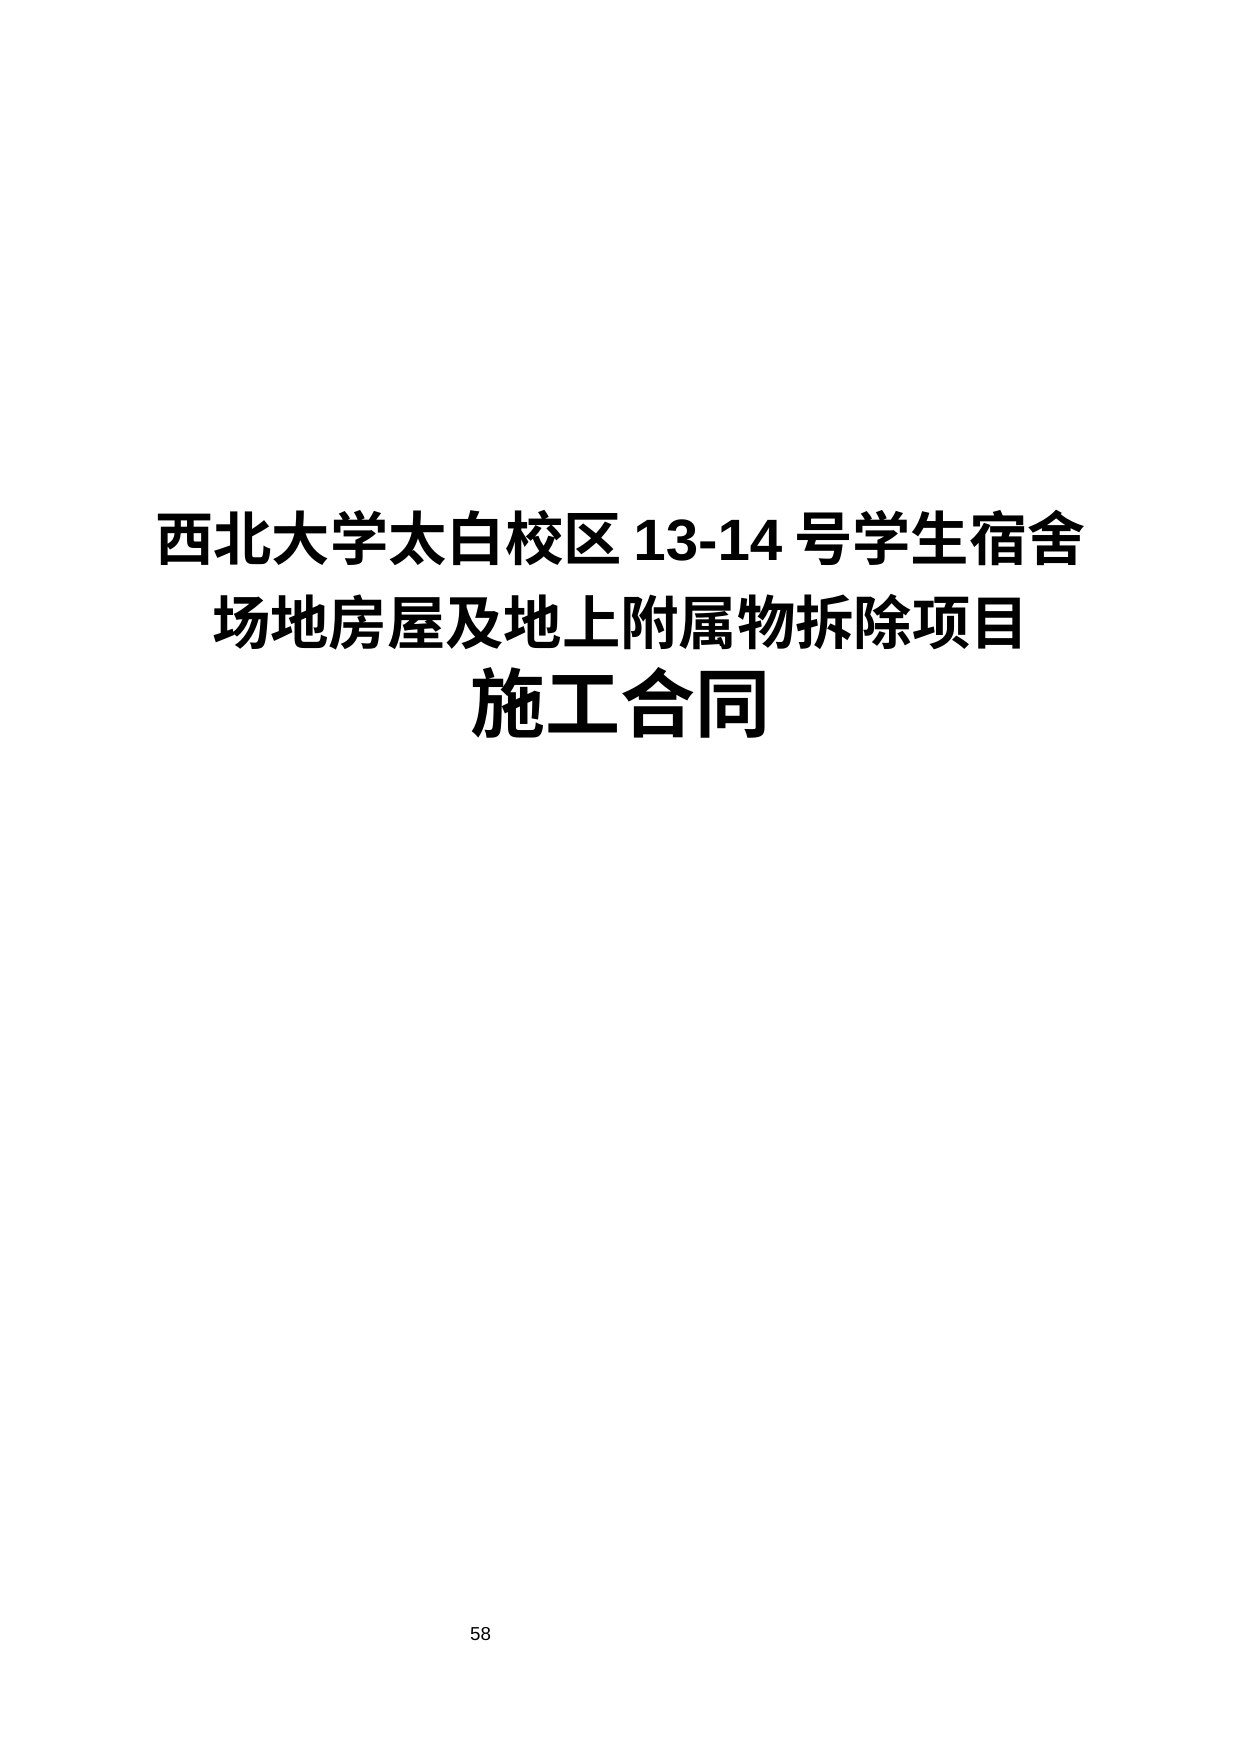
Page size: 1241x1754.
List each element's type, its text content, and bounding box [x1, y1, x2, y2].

text 西北大学太白校区13-14号学生宿舍场地房屋及地上附属物拆除项目 [148, 492, 1093, 661]
text 施工合同 [148, 661, 1093, 747]
